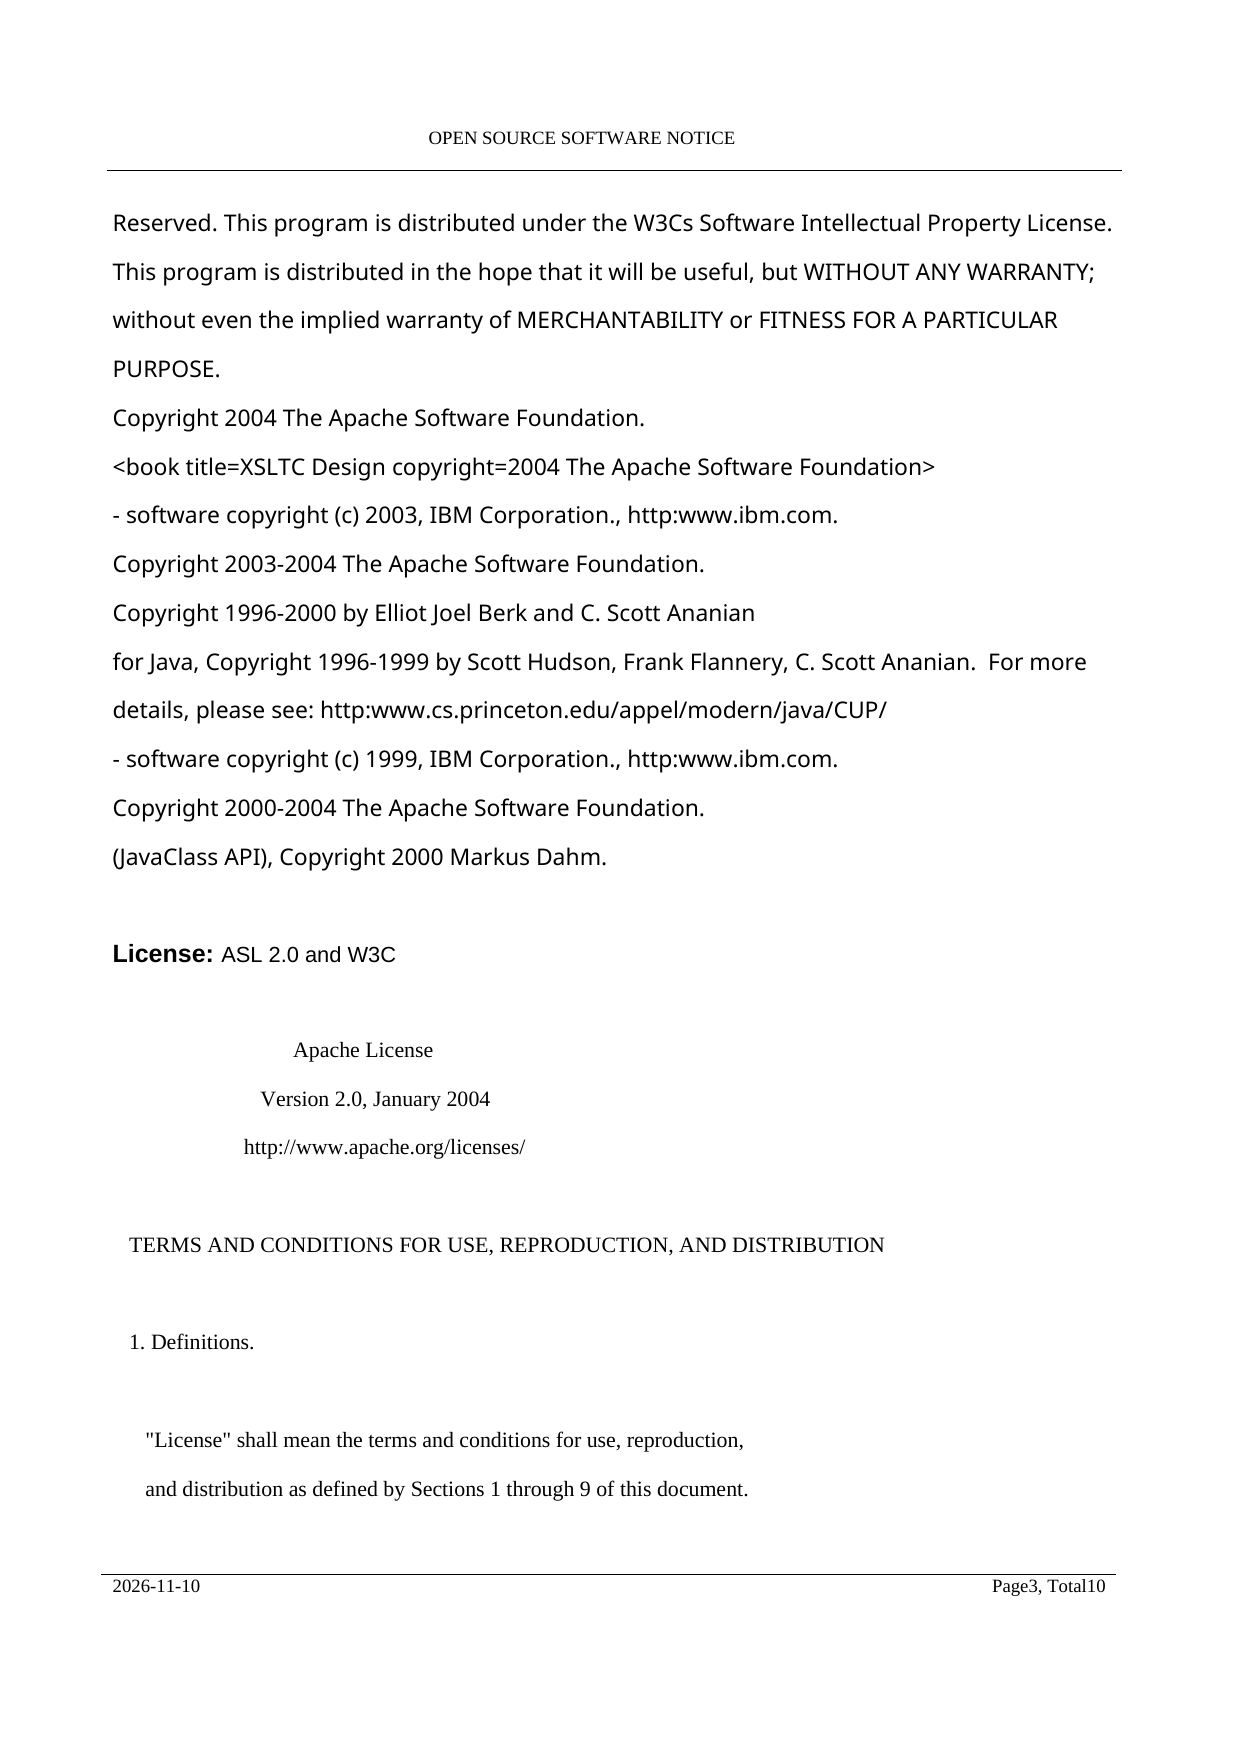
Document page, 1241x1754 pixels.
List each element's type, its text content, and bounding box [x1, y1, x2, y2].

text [112, 206, 1128, 921]
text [112, 984, 1128, 1504]
text License: ASL 2.0 and W3C [112, 938, 1128, 970]
